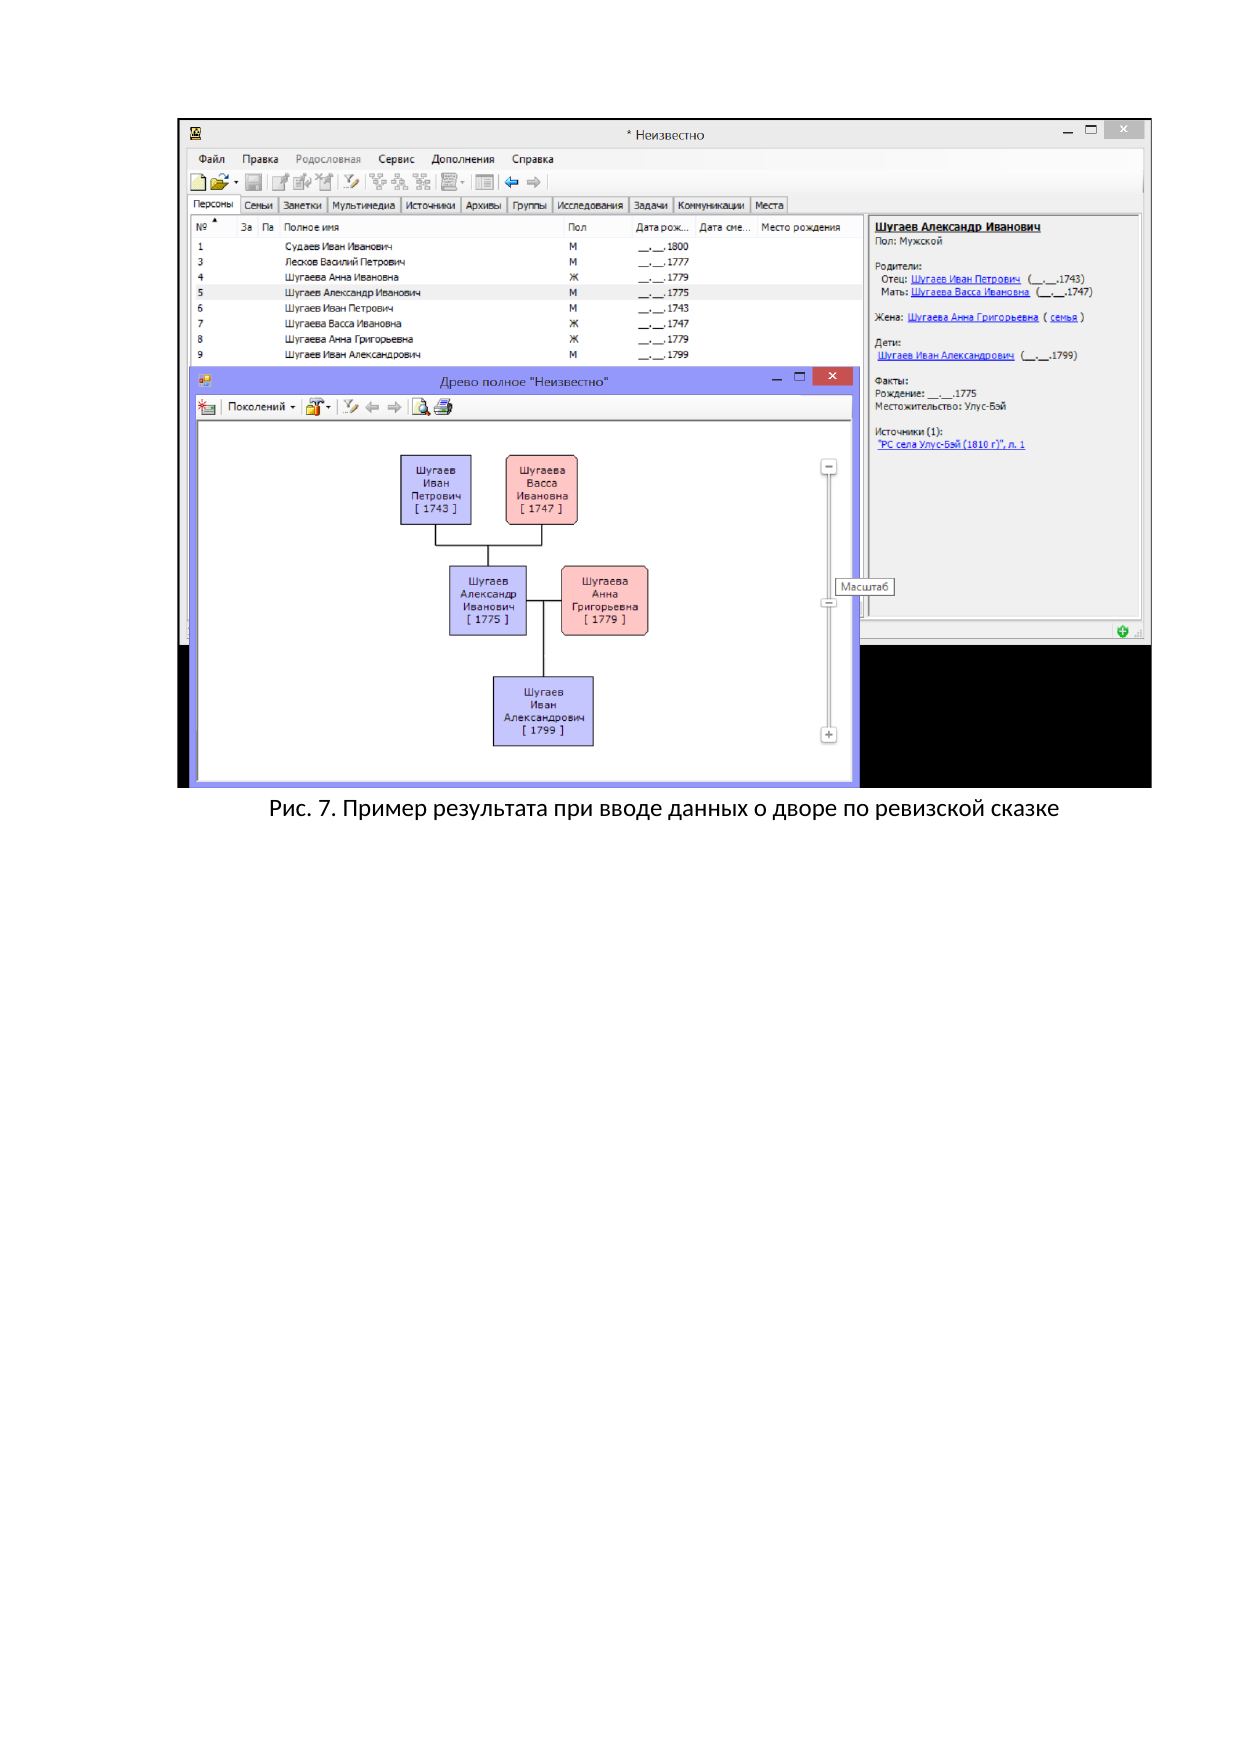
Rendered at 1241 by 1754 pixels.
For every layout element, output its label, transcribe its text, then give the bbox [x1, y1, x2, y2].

text Рис. 7. Пример результата при вводе данных о дворе по ревизской сказке [177, 792, 1152, 823]
picture [177, 118, 1152, 788]
